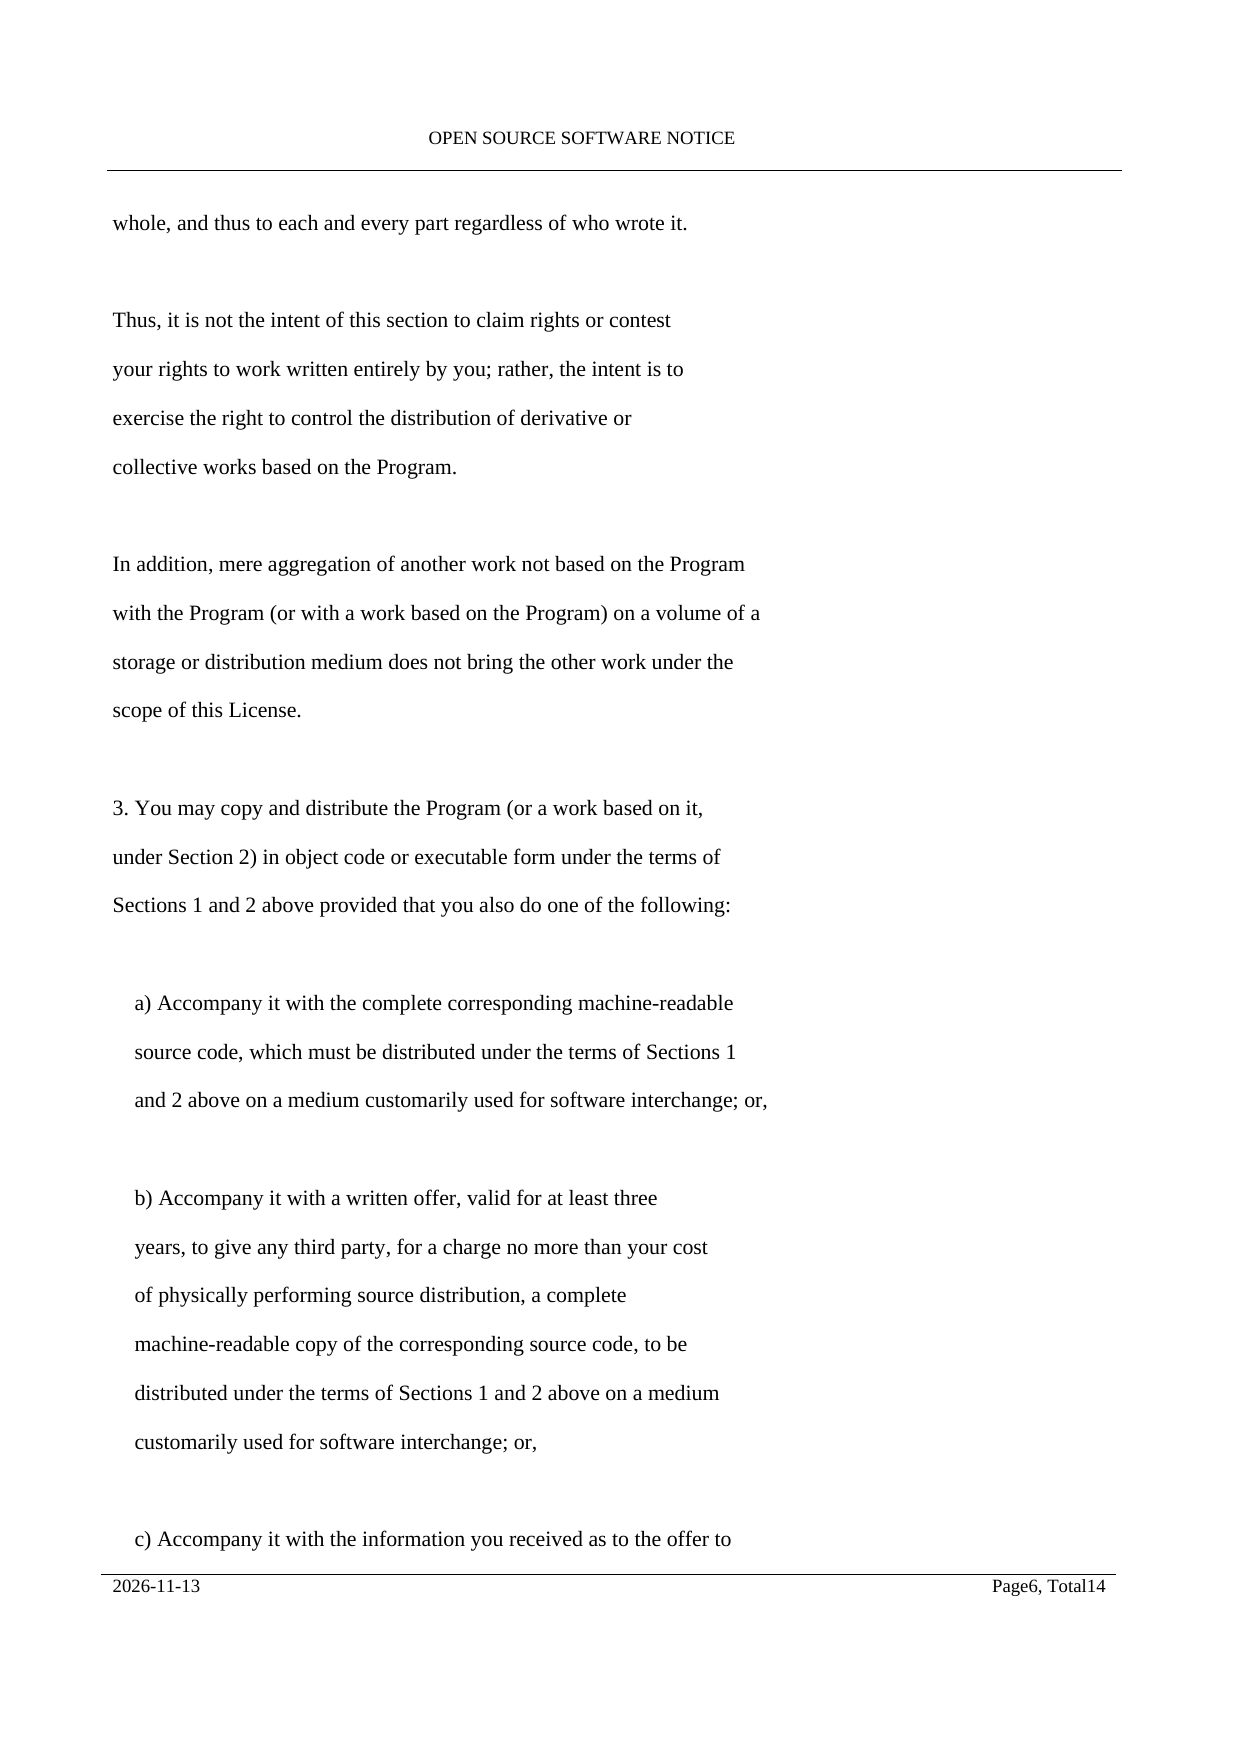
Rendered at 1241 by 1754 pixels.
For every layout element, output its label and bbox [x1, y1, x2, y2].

text [112, 206, 1128, 1555]
